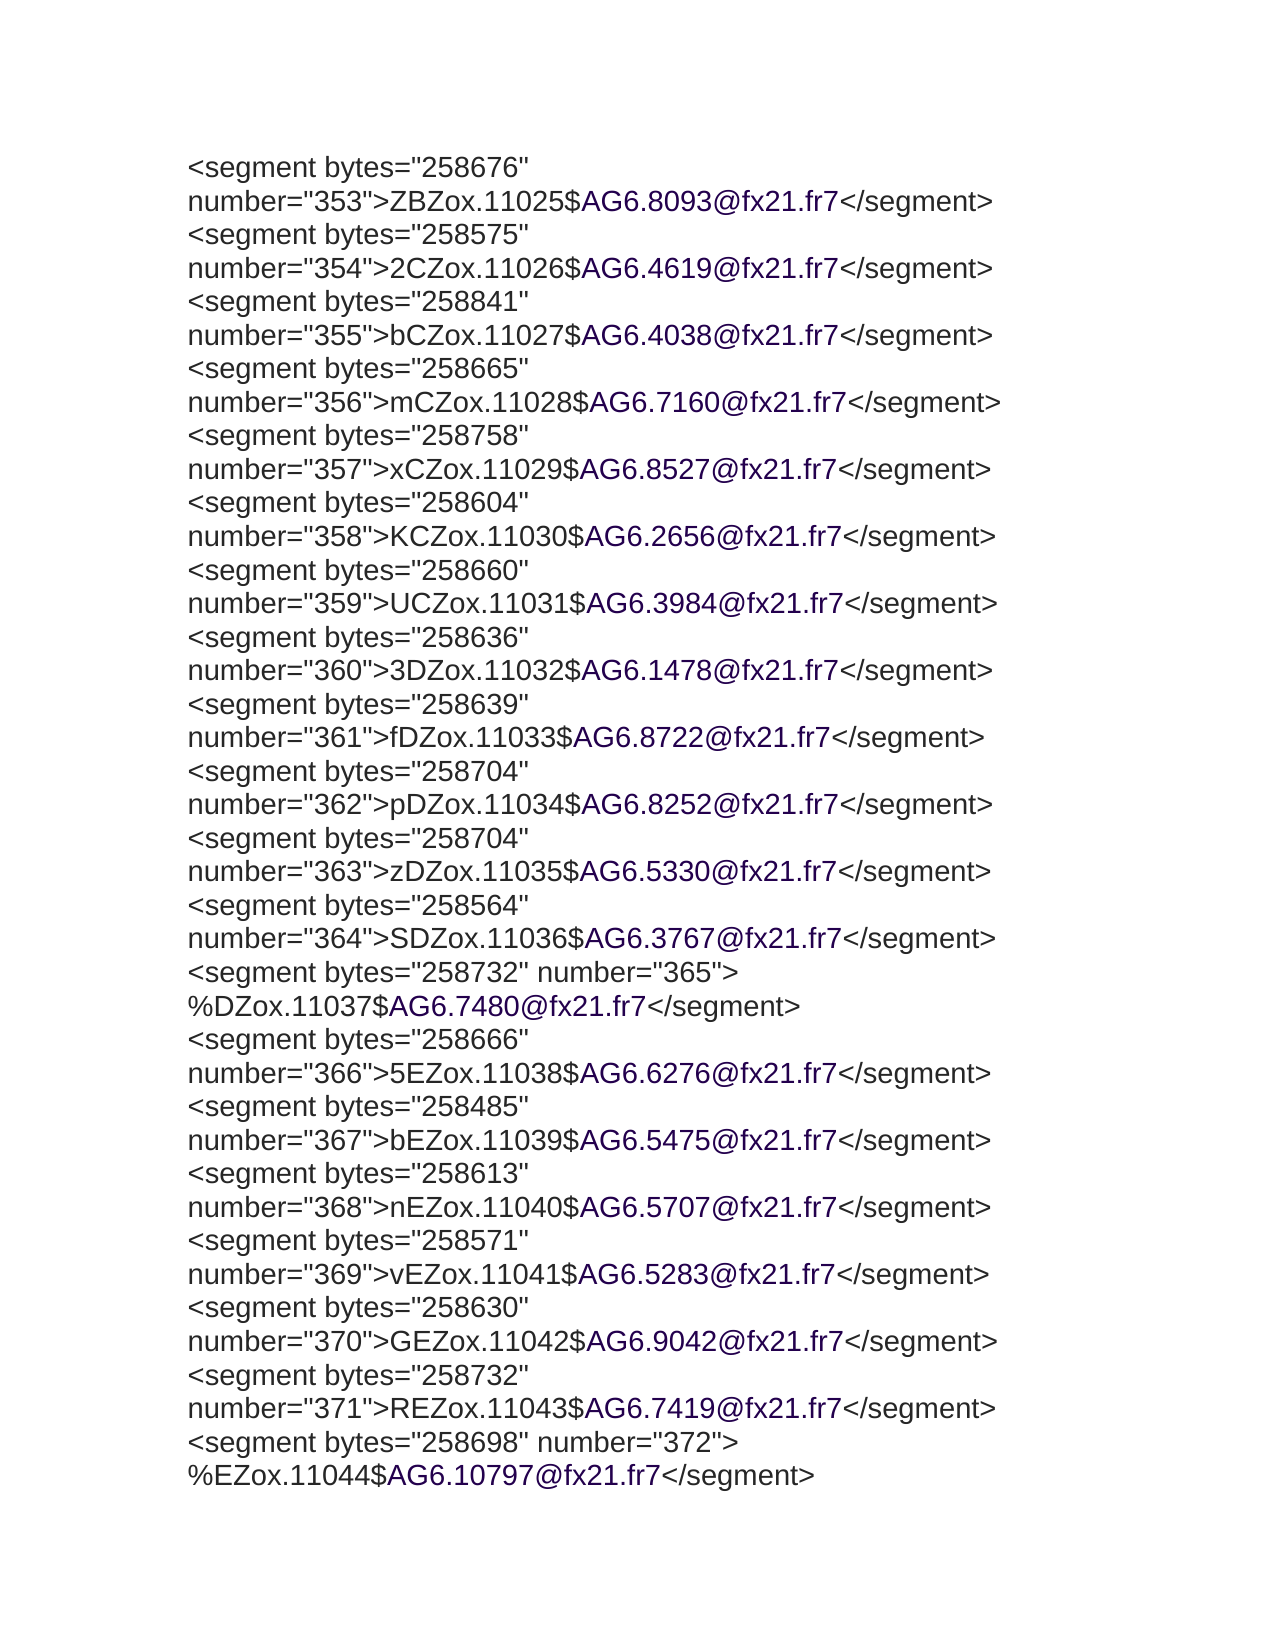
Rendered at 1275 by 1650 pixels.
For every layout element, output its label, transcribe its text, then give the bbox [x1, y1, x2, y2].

text <segment bytes="258575" number="354">2CZox.11026$AG6.4619@fx21.fr7</segment> [187, 217, 1087, 284]
text <segment bytes="258732" number="365">%DZox.11037$AG6.7480@fx21.fr7</segment> [187, 955, 1087, 1022]
text <segment bytes="258758" number="357">xCZox.11029$AG6.8527@fx21.fr7</segment> [187, 418, 1087, 485]
text <segment bytes="258704" number="363">zDZox.11035$AG6.5330@fx21.fr7</segment> [187, 821, 1087, 888]
text <segment bytes="258564" number="364">SDZox.11036$AG6.3767@fx21.fr7</segment> [187, 888, 1087, 955]
text <segment bytes="258660" number="359">UCZox.11031$AG6.3984@fx21.fr7</segment> [187, 552, 1087, 619]
text <segment bytes="258604" number="358">KCZox.11030$AG6.2656@fx21.fr7</segment> [187, 485, 1087, 552]
text <segment bytes="258676" number="353">ZBZox.11025$AG6.8093@fx21.fr7</segment> [187, 150, 1087, 217]
text <segment bytes="258732" number="371">REZox.11043$AG6.7419@fx21.fr7</segment> [187, 1357, 1087, 1424]
text <segment bytes="258571" number="369">vEZox.11041$AG6.5283@fx21.fr7</segment> [187, 1223, 1087, 1290]
text <segment bytes="258698" number="372">%EZox.11044$AG6.10797@fx21.fr7</segment> [187, 1424, 1087, 1492]
text <segment bytes="258666" number="366">5EZox.11038$AG6.6276@fx21.fr7</segment> [187, 1022, 1087, 1089]
text <segment bytes="258639" number="361">fDZox.11033$AG6.8722@fx21.fr7</segment> [187, 687, 1087, 754]
text <segment bytes="258485" number="367">bEZox.11039$AG6.5475@fx21.fr7</segment> [187, 1089, 1087, 1156]
text <segment bytes="258704" number="362">pDZox.11034$AG6.8252@fx21.fr7</segment> [187, 754, 1087, 821]
text <segment bytes="258665" number="356">mCZox.11028$AG6.7160@fx21.fr7</segment> [187, 351, 1087, 418]
text <segment bytes="258841" number="355">bCZox.11027$AG6.4038@fx21.fr7</segment> [187, 284, 1087, 351]
text <segment bytes="258630" number="370">GEZox.11042$AG6.9042@fx21.fr7</segment> [187, 1290, 1087, 1357]
text <segment bytes="258613" number="368">nEZox.11040$AG6.5707@fx21.fr7</segment> [187, 1156, 1087, 1223]
text <segment bytes="258636" number="360">3DZox.11032$AG6.1478@fx21.fr7</segment> [187, 619, 1087, 687]
